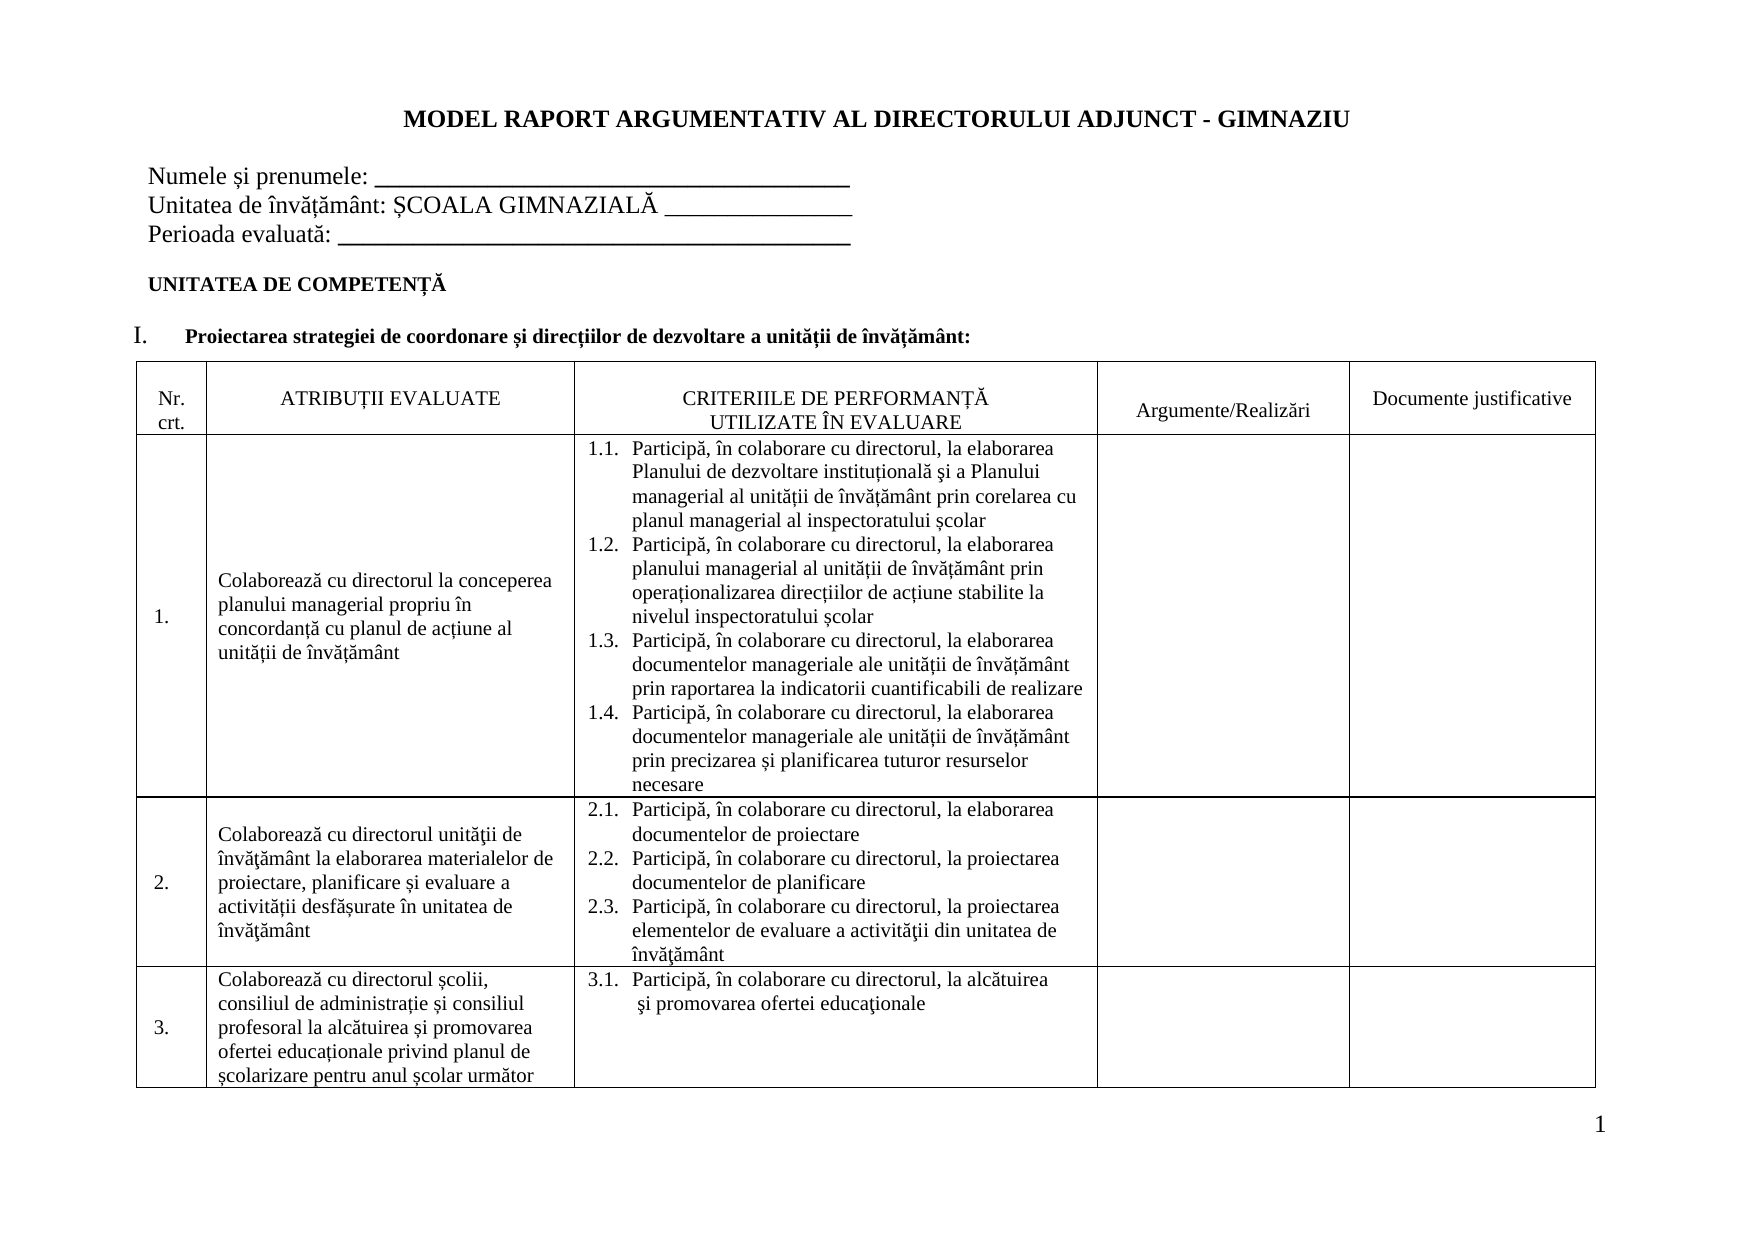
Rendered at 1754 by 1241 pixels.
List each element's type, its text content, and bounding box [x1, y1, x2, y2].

table_cell [1350, 435, 1595, 796]
table_header ATRIBUȚII EVALUATE [207, 362, 574, 434]
table_cell [137, 967, 206, 1087]
table_header Argumente/Realizări [1098, 362, 1349, 434]
text Unitatea de învățământ: ȘCOALA GIMNAZIALĂ _______________ [148, 190, 1606, 219]
text MODEL RAPORT ARGUMENTATIV AL DIRECTORULUI ADJUNCT - GIMNAZIU [148, 104, 1606, 133]
text Perioada evaluată: _________________________________________ [148, 219, 1606, 248]
table_cell [1350, 798, 1595, 966]
text UNITATEA DE COMPETENȚĂ [148, 272, 1606, 296]
table_cell Participă, în colaborare cu directorul, la alcătuirea şi promovarea ofertei educaţionale [575, 967, 1097, 1087]
table_cell Participă, în colaborare cu directorul, la elaborarea Planului de dezvoltare instituțională şi a Planului managerial al unității de învățământ prin corelarea cu planul managerial al inspectoratului școlar Participă, în colaborare cu directorul, la elaborarea planului managerial al unității de învățământ prin operaționalizarea direcțiilor de acțiune stabilite la nivelul inspectoratului școlar Participă, în colaborare cu directorul, la elaborarea documentelor manageriale ale unității de învățământ prin raportarea la indicatorii cuantificabili de realizare Participă, în colaborare cu directorul, la elaborarea documentelor manageriale ale unității de învățământ prin precizarea și planificarea tuturor resurselor necesare [575, 435, 1097, 796]
table_cell [137, 435, 206, 796]
table_cell [1098, 798, 1349, 966]
table_cell [1350, 967, 1595, 1087]
table_cell Participă, în colaborare cu directorul, la elaborarea documentelor de proiectare Participă, în colaborare cu directorul, la proiectarea documentelor de planificare Participă, în colaborare cu directorul, la proiectarea elementelor de evaluare a activităţii din unitatea de învăţământ [575, 798, 1097, 966]
table_header Nr. crt. [137, 362, 206, 434]
table_cell Colaborează cu directorul la conceperea planului managerial propriu în concordanță cu planul de acțiune al unității de învățământ [207, 435, 574, 796]
table_cell Colaborează cu directorul unităţii de învăţământ la elaborarea materialelor de proiectare, planificare și evaluare a activității desfășurate în unitatea de învăţământ [207, 798, 574, 966]
list Proiectarea strategiei de coordonare și direcțiilor de dezvoltare a unității de învățământ: [148, 320, 1606, 349]
table_header CRITERIILE DE PERFORMANȚĂ UTILIZATE ÎN EVALUARE [575, 362, 1097, 434]
table_header Documente justificative [1350, 362, 1595, 434]
text Numele și prenumele: ______________________________________ [148, 161, 1606, 190]
table_cell [1098, 967, 1349, 1087]
table_cell [137, 798, 206, 966]
table_cell Colaborează cu directorul școlii, consiliul de administrație și consiliul profesoral la alcătuirea și promovarea ofertei educaționale privind planul de școlarizare pentru anul școlar următor [207, 967, 574, 1087]
table_cell [1098, 435, 1349, 796]
